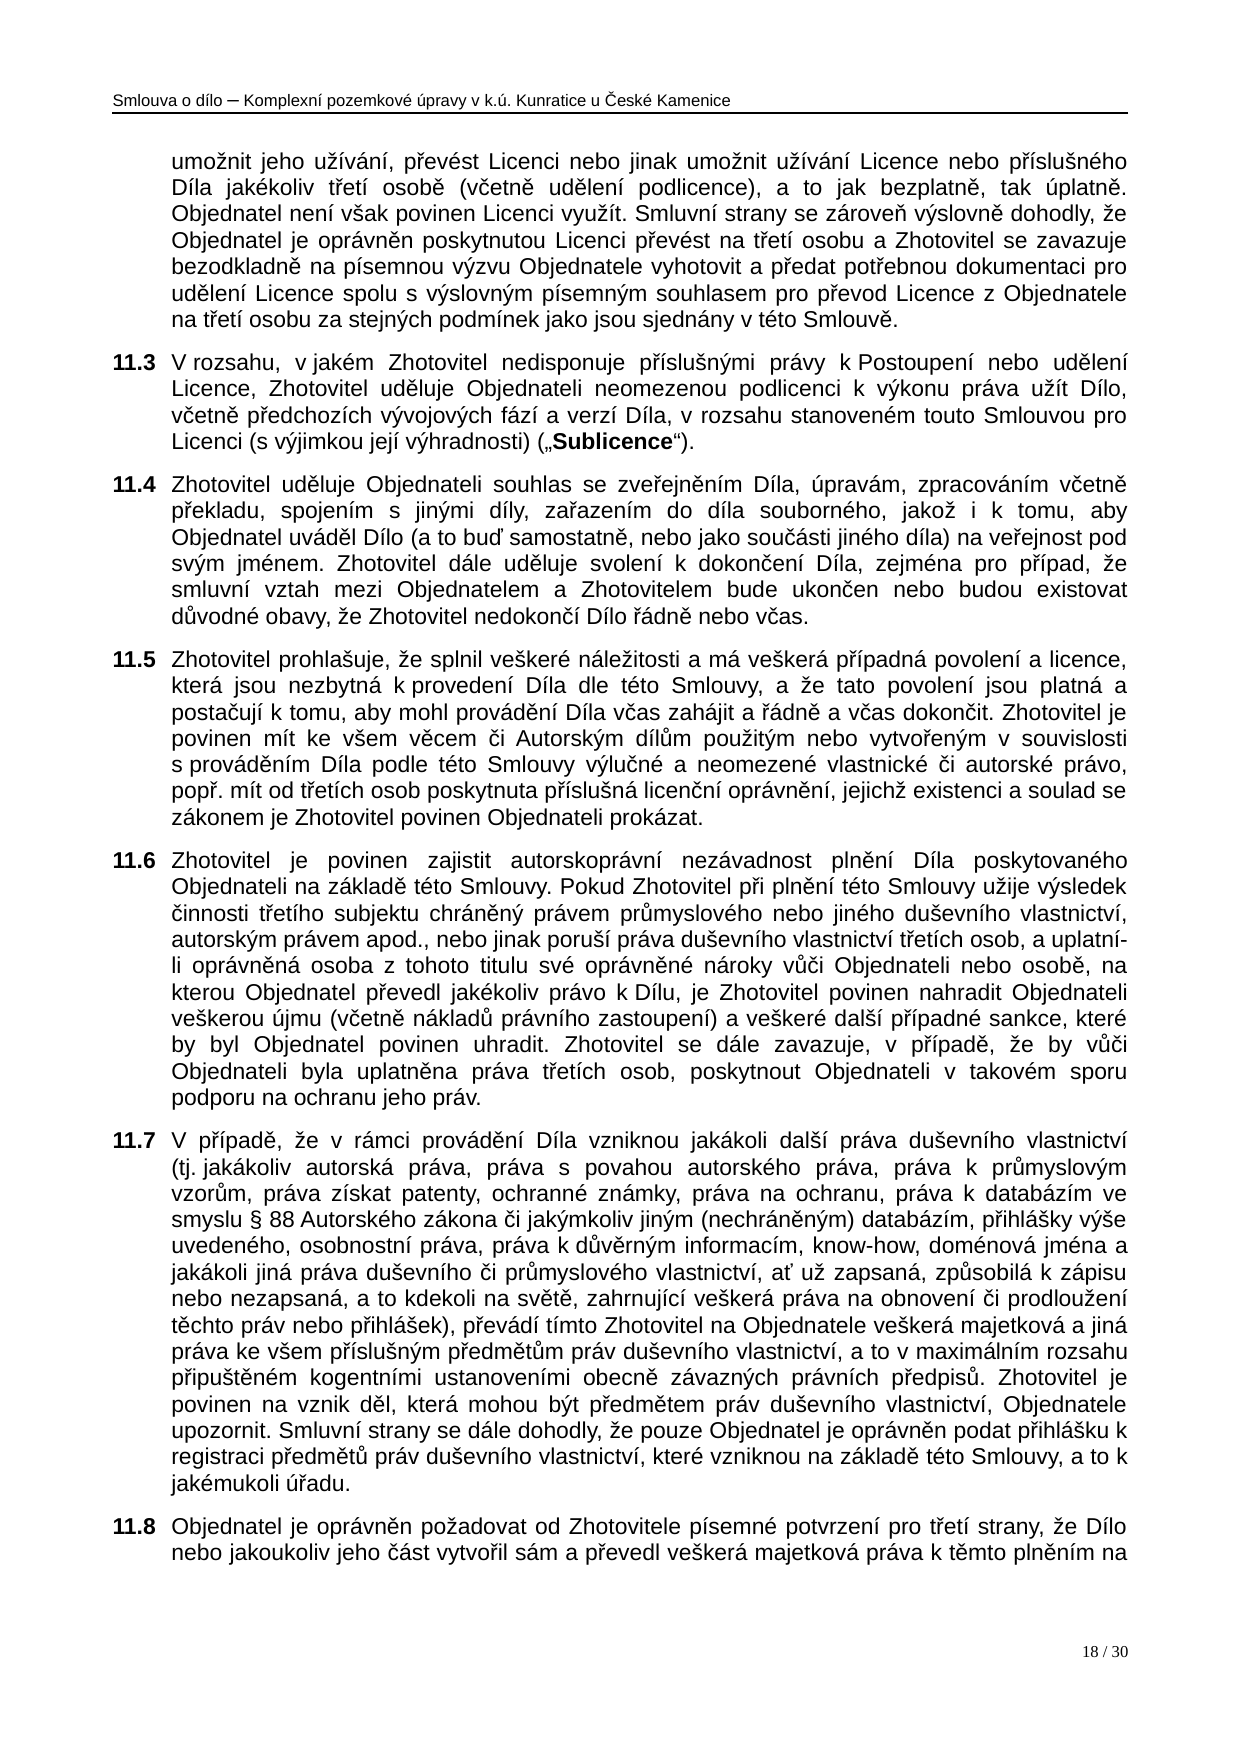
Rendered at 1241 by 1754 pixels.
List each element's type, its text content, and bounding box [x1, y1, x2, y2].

text Zhotovitel uděluje Objednateli souhlas se zveřejněním Díla, úpravám, zpracováním včetně překladu, spojením s jinými díly, zařazením do díla souborného, jakož i k tomu, aby Objednatel uváděl Dílo (a to buď samostatně, nebo jako součásti jiného díla) na veřejnost pod svým jménem. Zhotovitel dále uděluje svolení k dokončení Díla, zejména pro případ, že smluvní vztah mezi Objednatelem a Zhotovitelem bude ukončen nebo budou existovat důvodné obavy, že Zhotovitel nedokončí Dílo řádně nebo včas. [112, 471, 1128, 629]
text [112, 1513, 1128, 1565]
text Zhotovitel je povinen zajistit autorskoprávní nezávadnost plnění Díla poskytovaného Objednateli na základě této Smlouvy. Pokud Zhotovitel při plnění této Smlouvy užije výsledek činnosti třetího subjektu chráněný právem průmyslového nebo jiného duševního vlastnictví, autorským právem apod., nebo jinak poruší práva duševního vlastnictví třetích osob, a uplatní-li oprávněná osoba z tohoto titulu své oprávněné nároky vůči Objednateli nebo osobě, na kterou Objednatel převedl jakékoliv právo k Dílu, je Zhotovitel povinen nahradit Objednateli veškerou újmu (včetně nákladů právního zastoupení) a veškeré další případné sankce, které by byl Objednatel povinen uhradit. Zhotovitel se dále zavazuje, v případě, že by vůči Objednateli byla uplatněna práva třetích osob, poskytnout Objednateli v takovém sporu podporu na ochranu jeho práv. [112, 847, 1128, 1110]
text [112, 148, 1128, 332]
text Zhotovitel prohlašuje, že splnil veškeré náležitosti a má veškerá případná povolení a licence, která jsou nezbytná k provedení Díla dle této Smlouvy, a že tato povolení jsou platná a postačují k tomu, aby mohl provádění Díla včas zahájit a řádně a včas dokončit. Zhotovitel je povinen mít ke všem věcem či Autorským dílům použitým nebo vytvořeným v souvislosti s prováděním Díla podle této Smlouvy výlučné a neomezené vlastnické či autorské právo, popř. mít od třetích osob poskytnuta příslušná licenční oprávnění, jejichž existenci a soulad se zákonem je Zhotovitel povinen Objednateli prokázat. [112, 646, 1128, 830]
text V rozsahu, v jakém Zhotovitel nedisponuje příslušnými právy k Postoupení nebo udělení Licence, Zhotovitel uděluje Objednateli neomezenou podlicenci k výkonu práva užít Dílo, včetně předchozích vývojových fází a verzí Díla, v rozsahu stanoveném touto Smlouvou pro Licenci (s výjimkou její výhradnosti) („Sublicence“). [112, 349, 1128, 454]
text V případě, že v rámci provádění Díla vzniknou jakákoli další práva duševního vlastnictví (tj. jakákoliv autorská práva, práva s povahou autorského práva, práva k průmyslovým vzorům, práva získat patenty, ochranné známky, práva na ochranu, práva k databázím ve smyslu § 88 Autorského zákona či jakýmkoliv jiným (nechráněným) databázím, přihlášky výše uvedeného, osobnostní práva, práva k důvěrným informacím, know-how, doménová jména a jakákoli jiná práva duševního či průmyslového vlastnictví, ať už zapsaná, způsobilá k zápisu nebo nezapsaná, a to kdekoli na světě, zahrnující veškerá práva na obnovení či prodloužení těchto práv nebo přihlášek), převádí tímto Zhotovitel na Objednatele veškerá majetková a jiná práva ke všem příslušným předmětům práv duševního vlastnictví, a to v maximálním rozsahu připuštěném kogentními ustanoveními obecně závazných právních předpisů. Zhotovitel je povinen na vznik děl, která mohou být předmětem práv duševního vlastnictví, Objednatele upozornit. Smluvní strany se dále dohodly, že pouze Objednatel je oprávněn podat přihlášku k registraci předmětů práv duševního vlastnictví, které vzniknou na základě této Smlouvy, a to k jakémukoli úřadu. [112, 1127, 1128, 1496]
